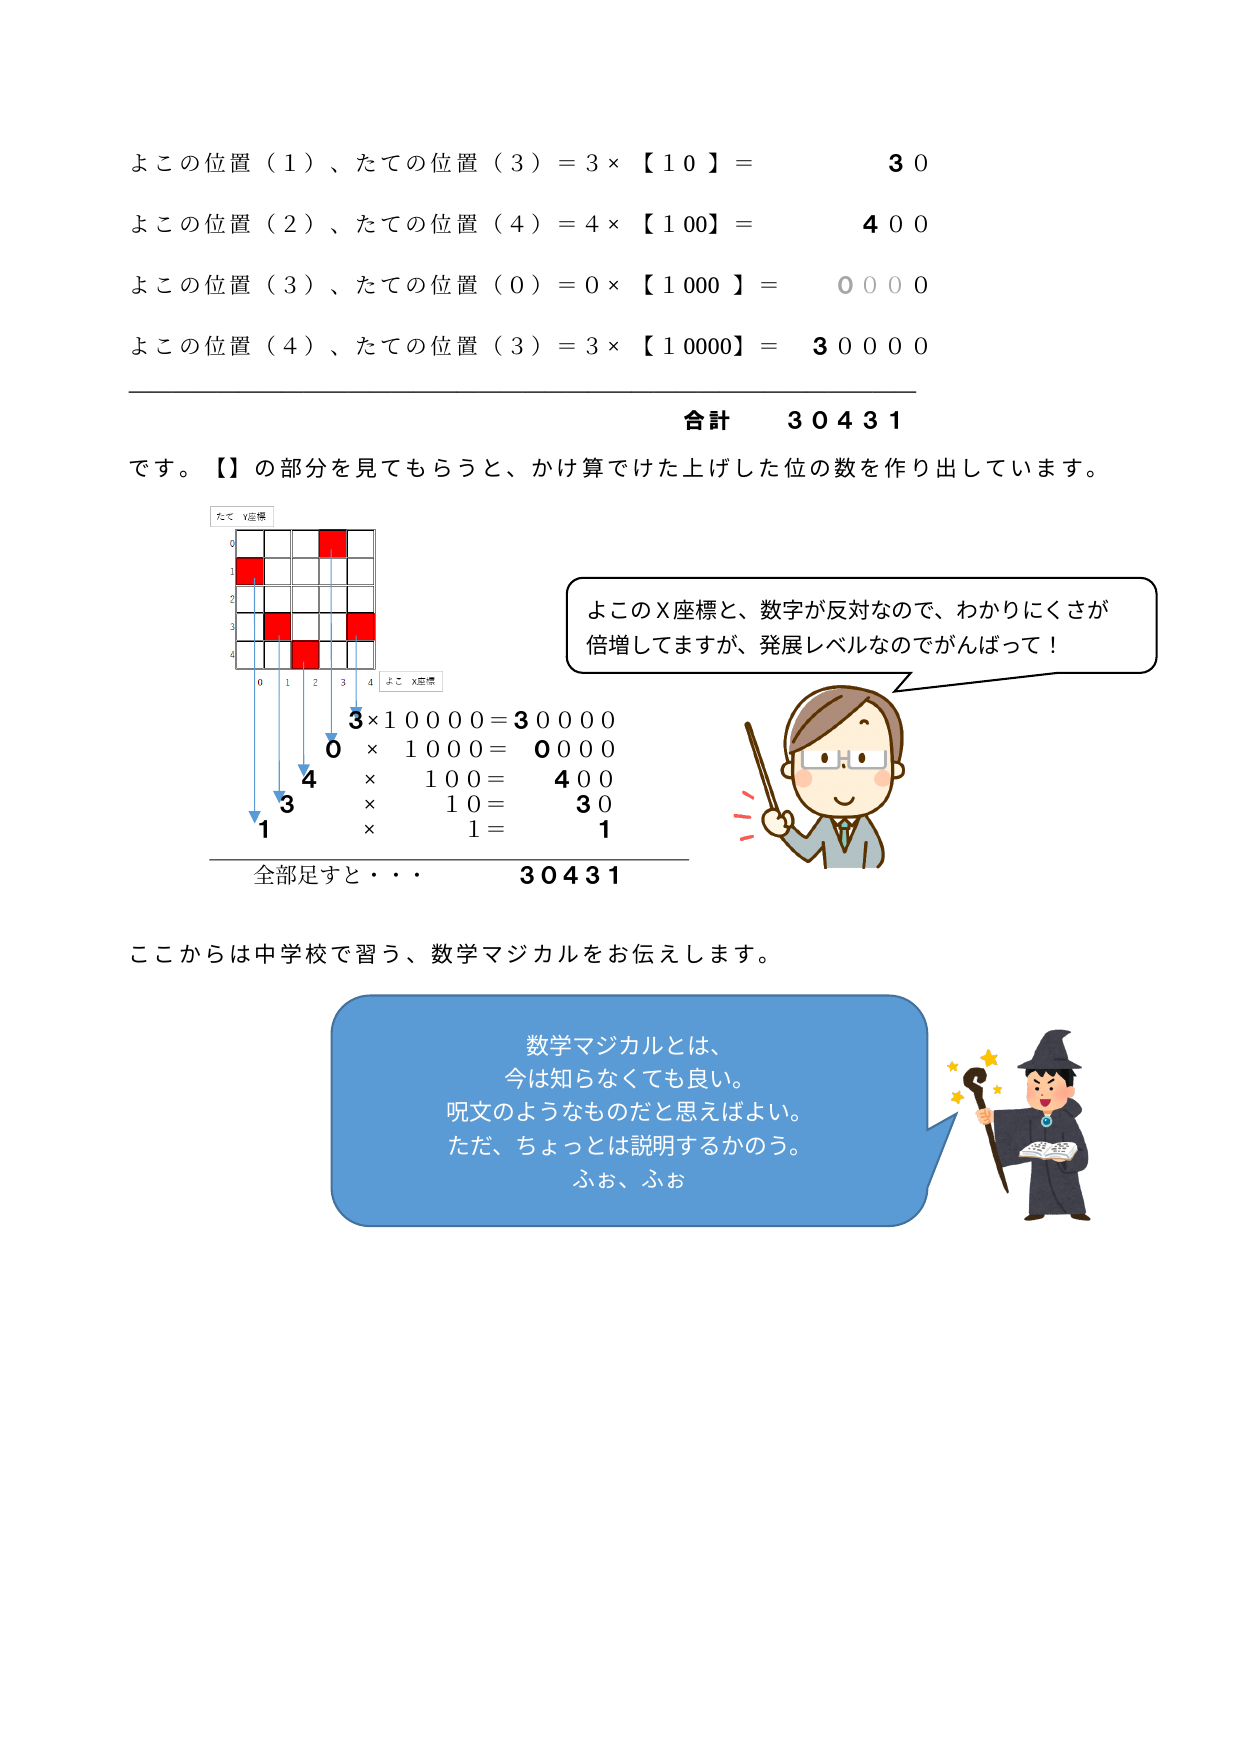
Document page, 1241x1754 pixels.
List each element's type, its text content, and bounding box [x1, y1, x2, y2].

text ―――――――――――――――――――――――――――――――――――― [128, 375, 1112, 406]
text です。【】の部分を見てもらうと、かけ算でけた上げした位の数を作り出しています。 [128, 436, 1112, 497]
picture [942, 1024, 1106, 1227]
text よこの位置（３）、たての位置（０）＝０×【１000】＝ ００００ [128, 253, 1112, 314]
text よこの位置（１）、たての位置（３）＝３×【１0】＝ ３０ [128, 132, 1112, 193]
text 合計 ３０４３１ [128, 406, 1112, 436]
text ここからは中学校で習う、数学マジカルをお伝えします。 [128, 923, 1112, 983]
picture [205, 504, 447, 697]
text よこの位置（４）、たての位置（３）＝３×【１0000】＝ ３００００ [128, 314, 1112, 375]
text よこの位置（２）、たての位置（４）＝４×【１00】＝ ４００ [128, 193, 1112, 253]
picture [733, 685, 905, 869]
